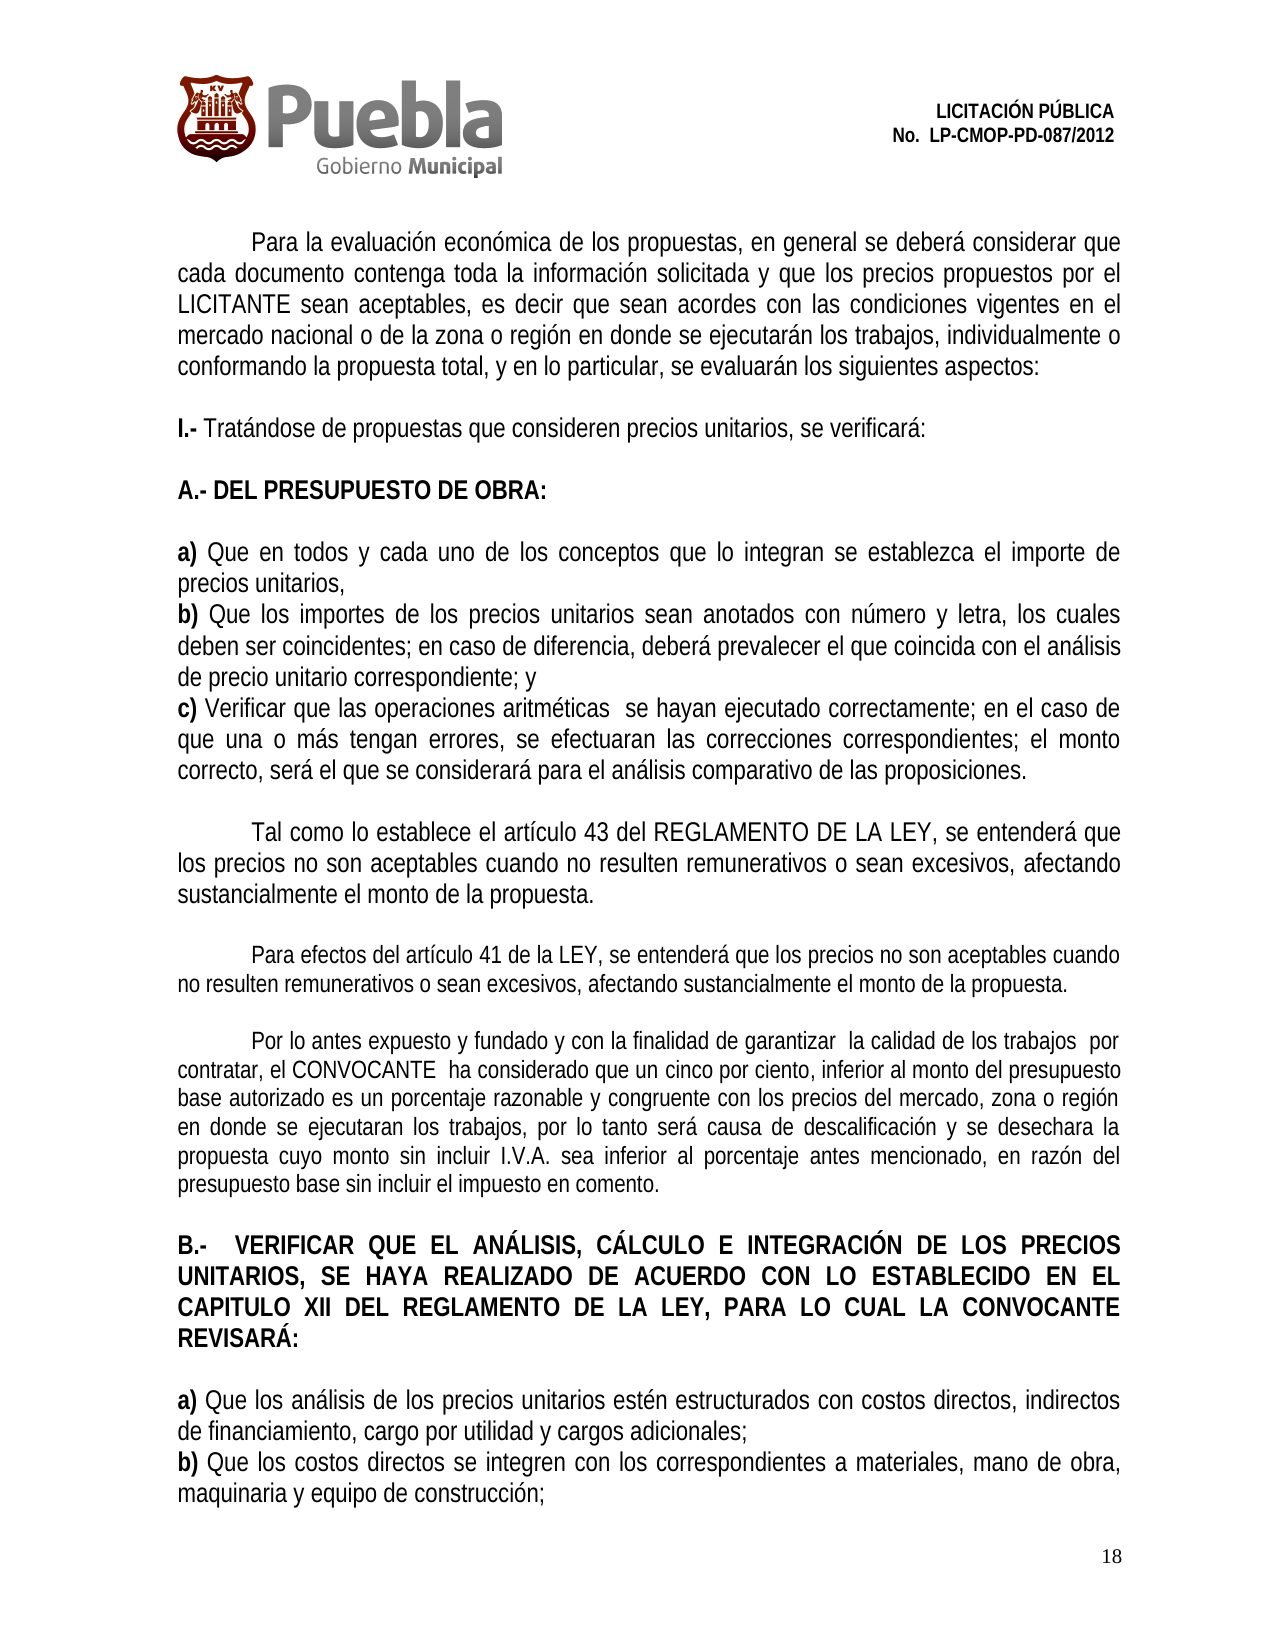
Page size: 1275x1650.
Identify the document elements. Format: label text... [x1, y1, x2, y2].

text Para la evaluación económica de los propuestas, en general se deberá considerar que cada documento contenga toda la información solicitada y que los precios propuestos por el LICITANTE sean aceptables, es decir que sean acordes con las condiciones vigentes en el mercado nacional o de la zona o región en donde se ejecutarán los trabajos, individualmente o conformando la propuesta total, y en lo particular, se evaluarán los siguientes aspectos: [177, 226, 1122, 381]
picture [177, 75, 502, 178]
text Para efectos del artículo 41 de la LEY, se entenderá que los precios no son aceptables cuando no resulten remunerativos o sean excesivos, afectando sustancialmente el monto de la propuesta. [177, 940, 1122, 997]
text Tal como lo establece el artículo 43 del REGLAMENTO DE LA LEY, se entenderá que los precios no son aceptables cuando no resulten remunerativos o sean excesivos, afectando sustancialmente el monto de la propuesta. [177, 816, 1122, 909]
text a) Que los análisis de los precios unitarios estén estructurados con costos directos, indirectos de financiamiento, cargo por utilidad y cargos adicionales; [177, 1384, 1122, 1446]
text B.- VERIFICAR QUE EL ANÁLISIS, CÁLCULO E INTEGRACIÓN DE LOS PRECIOS UNITARIOS, SE HAYA REALIZADO DE ACUERDO CON LO ESTABLECIDO EN EL CAPITULO XII DEL REGLAMENTO DE LA LEY, PARA LO CUAL LA CONVOCANTE REVISARÁ: [177, 1229, 1122, 1353]
text a) Que en todos y cada uno de los conceptos que lo integran se establezca el importe de precios unitarios, [177, 537, 1122, 599]
text I.- Tratándose de propuestas que consideren precios unitarios, se verificará: [177, 412, 1122, 443]
text b) Que los costos directos se integren con los correspondientes a materiales, mano de obra, maquinaria y equipo de construcción; [177, 1446, 1122, 1508]
text b) Que los importes de los precios unitarios sean anotados con número y letra, los cuales deben ser coincidentes; en caso de diferencia, deberá prevalecer el que coincida con el análisis de precio unitario correspondiente; y [177, 599, 1122, 692]
text Por lo antes expuesto y fundado y con la finalidad de garantizar la calidad de los trabajos por contratar, el CONVOCANTE ha considerado que un cinco por ciento, inferior al monto del presupuesto base autorizado es un porcentaje razonable y congruente con los precios del mercado, zona o región en donde se ejecutaran los trabajos, por lo tanto será causa de descalificación y se desechara la propuesta cuyo monto sin incluir I.V.A. sea inferior al porcentaje antes mencionado, en razón del presupuesto base sin incluir el impuesto en comento. [177, 1026, 1122, 1198]
text c) Verificar que las operaciones aritméticas se hayan ejecutado correctamente; en el caso de que una o más tengan errores, se efectuaran las correcciones correspondientes; el monto correcto, será el que se considerará para el análisis comparativo de las proposiciones. [177, 692, 1122, 785]
text A.- DEL PRESUPUESTO DE OBRA: [177, 474, 1122, 506]
